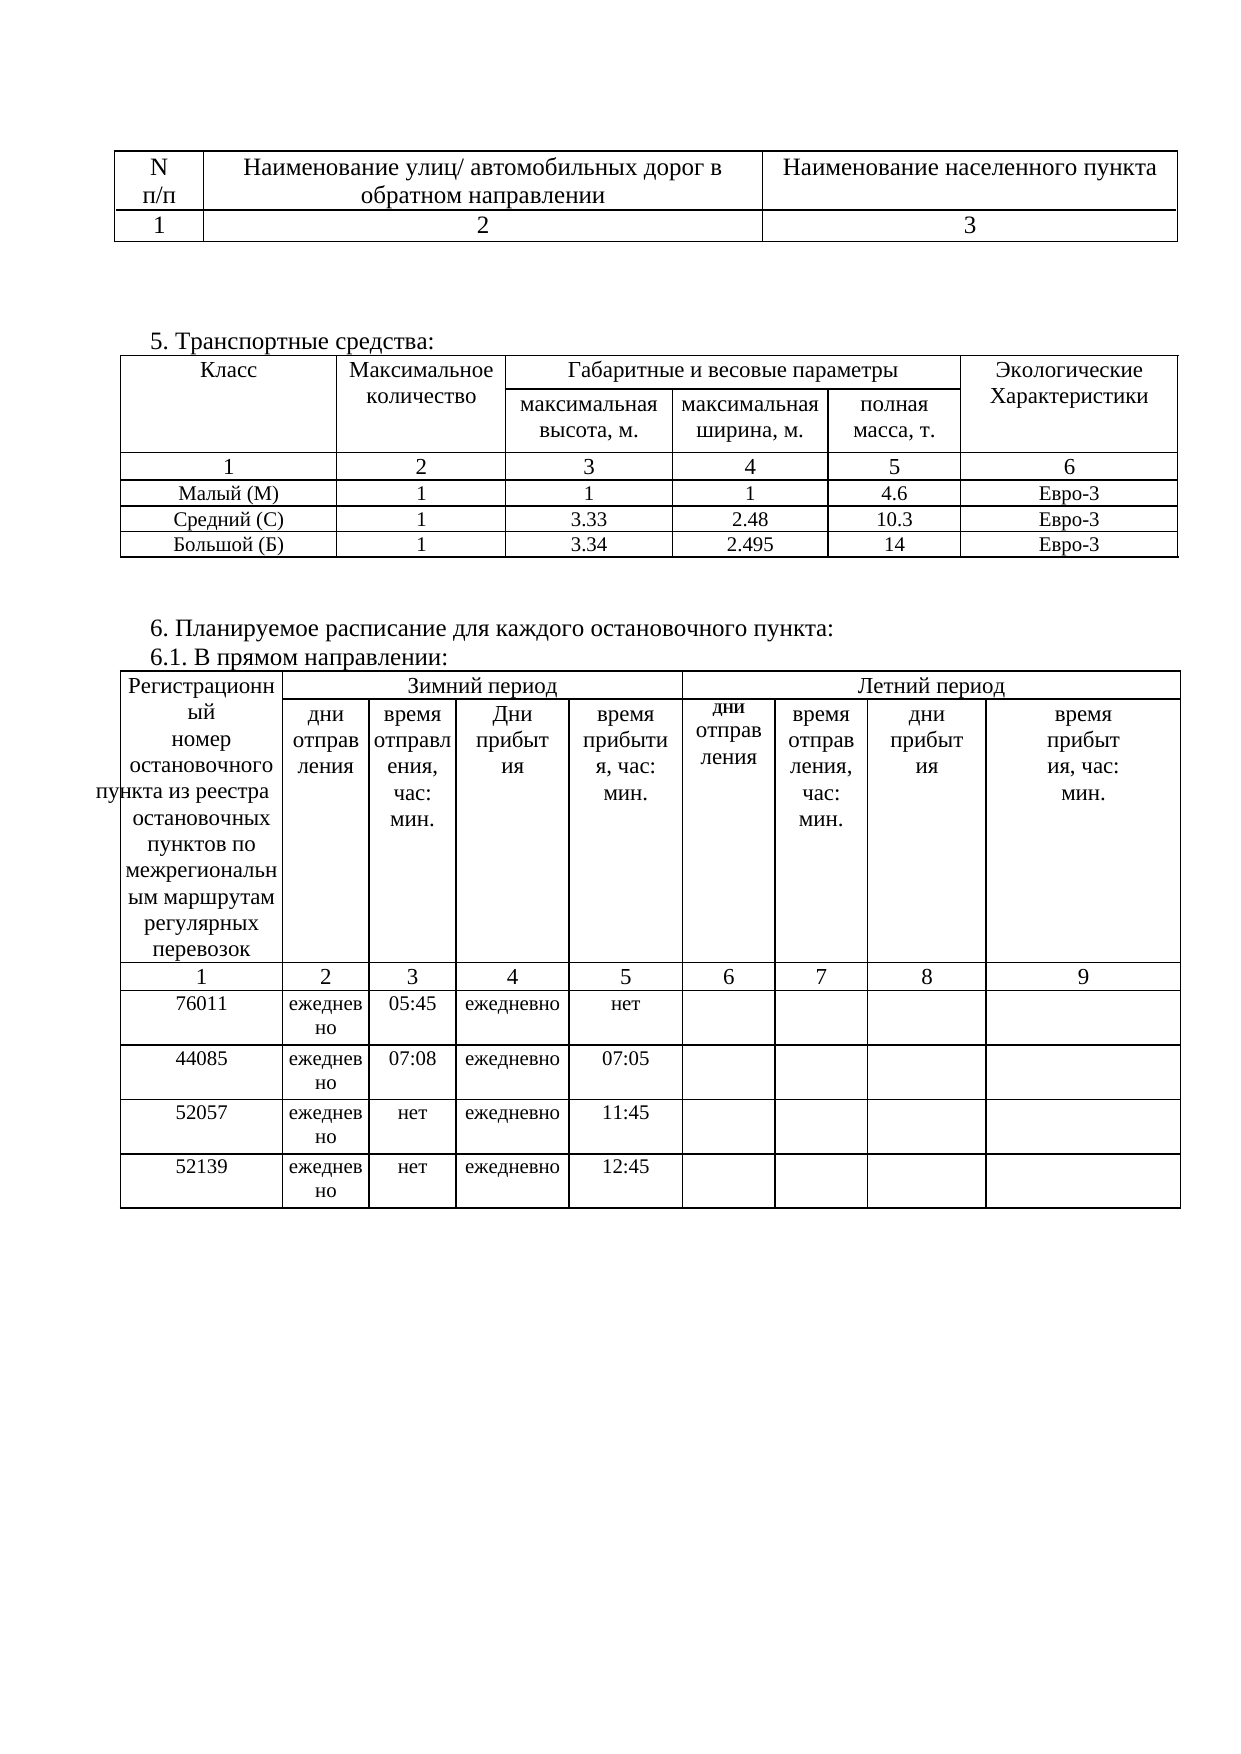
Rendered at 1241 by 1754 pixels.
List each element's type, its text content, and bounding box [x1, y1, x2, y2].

table_cell 1 [115, 210, 203, 241]
table_cell [683, 1046, 774, 1098]
table_cell [987, 1100, 1180, 1153]
table_cell время прибыт ия, час: мин. [987, 700, 1180, 962]
table_cell время отправл ения, час: мин. [370, 700, 455, 962]
table_cell 05:45 [370, 991, 455, 1044]
table_cell 2 [204, 211, 762, 241]
table_cell 6 [961, 453, 1177, 479]
table_cell 5 [570, 963, 682, 990]
table_cell максимальная ширина, м. [673, 390, 827, 451]
table_cell [776, 1155, 867, 1207]
table_cell нет [370, 1100, 455, 1153]
table_cell 12:45 [570, 1155, 682, 1207]
table_cell Евро-3 [961, 532, 1177, 556]
table_cell [868, 1155, 985, 1207]
table_cell 10.3 [829, 507, 960, 531]
table_cell [987, 991, 1180, 1044]
table_cell [776, 991, 867, 1044]
table_cell ежедневно [283, 1046, 368, 1098]
table_cell ежедневно [457, 991, 568, 1044]
table_cell 4 [673, 453, 827, 479]
table_cell нет [370, 1155, 455, 1207]
table_cell ежедневно [283, 991, 368, 1044]
table_cell 1 [337, 532, 505, 556]
table_cell 8 [868, 963, 985, 990]
table_cell дни прибыт ия [868, 700, 985, 962]
table_cell 1 [506, 481, 672, 505]
table_cell [868, 1046, 985, 1098]
table_cell [683, 1155, 774, 1207]
table_cell 3 [506, 453, 672, 479]
table_cell 2.495 [673, 532, 827, 556]
table_cell 14 [829, 532, 960, 556]
table_header Габаритные и весовые параметры [506, 356, 960, 388]
table_cell 1 [673, 481, 827, 505]
table_cell Евро-3 [961, 481, 1177, 505]
table_cell 1 [337, 481, 505, 505]
table_cell 52057 [121, 1100, 282, 1153]
table_header Наименование населенного пункта [763, 152, 1177, 209]
table_cell [776, 1046, 867, 1098]
table_cell 2 [337, 453, 505, 479]
table_cell 07:08 [370, 1046, 455, 1098]
table_cell дни отправ ления [283, 700, 368, 962]
table_cell ежедневно [457, 1046, 568, 1098]
table_cell 1 [337, 507, 505, 531]
text 5. Транспортные средства: [150, 326, 1090, 355]
table_cell 3 [370, 963, 455, 990]
table_cell полная масса, т. [829, 390, 960, 451]
table_cell 07:05 [570, 1046, 682, 1098]
table_cell Большой (Б) [121, 532, 336, 556]
table_cell Средний (С) [121, 507, 336, 531]
table_cell 3 [763, 209, 1177, 241]
table_cell [776, 1100, 867, 1153]
table_cell [683, 991, 774, 1044]
table_cell 3.34 [506, 532, 672, 556]
text 6.1. В прямом направлении: [150, 642, 1090, 670]
table_cell время прибыти я, час: мин. [570, 700, 682, 962]
table_cell максимальная высота, м. [506, 390, 672, 451]
table_cell 5 [829, 453, 960, 479]
table_cell ДНИ отправ ления [683, 700, 774, 962]
table_cell 4 [457, 963, 568, 990]
table_cell 11:45 [570, 1100, 682, 1153]
table_cell [868, 991, 985, 1044]
table_header Регистрационный номер остановочного пункта из реестра остановочных пунктов по межрегиональным маршрутам регулярных перевозок [121, 672, 282, 962]
table_header Максимальное количество [337, 356, 505, 451]
table_cell 44085 [121, 1046, 282, 1098]
table_cell Малый (М) [121, 481, 336, 505]
table_header Класс [121, 356, 336, 451]
table_cell 76011 [121, 991, 282, 1044]
table_header Экологические Характеристики [961, 356, 1177, 451]
table_cell 7 [776, 963, 867, 990]
table_header Летний период [683, 672, 1180, 698]
table_cell ежедневно [457, 1100, 568, 1153]
table_cell 4.6 [829, 481, 960, 505]
table_cell нет [570, 991, 682, 1044]
table_cell 9 [987, 963, 1180, 990]
table_cell 52139 [121, 1155, 282, 1207]
table_cell [868, 1100, 985, 1153]
table_cell 6 [683, 963, 774, 990]
table_cell Дни прибыт ия [457, 700, 568, 962]
table_cell 3.33 [506, 507, 672, 531]
text 6. Планируемое расписание для каждого остановочного пункта: [150, 613, 1090, 642]
table_cell [987, 1155, 1180, 1207]
table_cell ежедневно [283, 1155, 368, 1207]
table_header Наименование улиц/ автомобильных дорог в обратном направлении [204, 152, 762, 209]
table_cell время отправ ления, час: мин. [776, 700, 867, 962]
table_cell 1 [121, 453, 336, 479]
table_cell 2 [283, 963, 368, 990]
table_cell [683, 1100, 774, 1153]
table_cell ежедневно [283, 1100, 368, 1153]
table_cell 2.48 [673, 507, 827, 531]
table_header Зимний период [283, 672, 682, 698]
table_cell Евро-3 [961, 507, 1177, 531]
table_cell ежедневно [457, 1155, 568, 1207]
table_cell 1 [121, 963, 282, 990]
table_header N п/п [115, 152, 203, 209]
table_cell [987, 1046, 1180, 1098]
